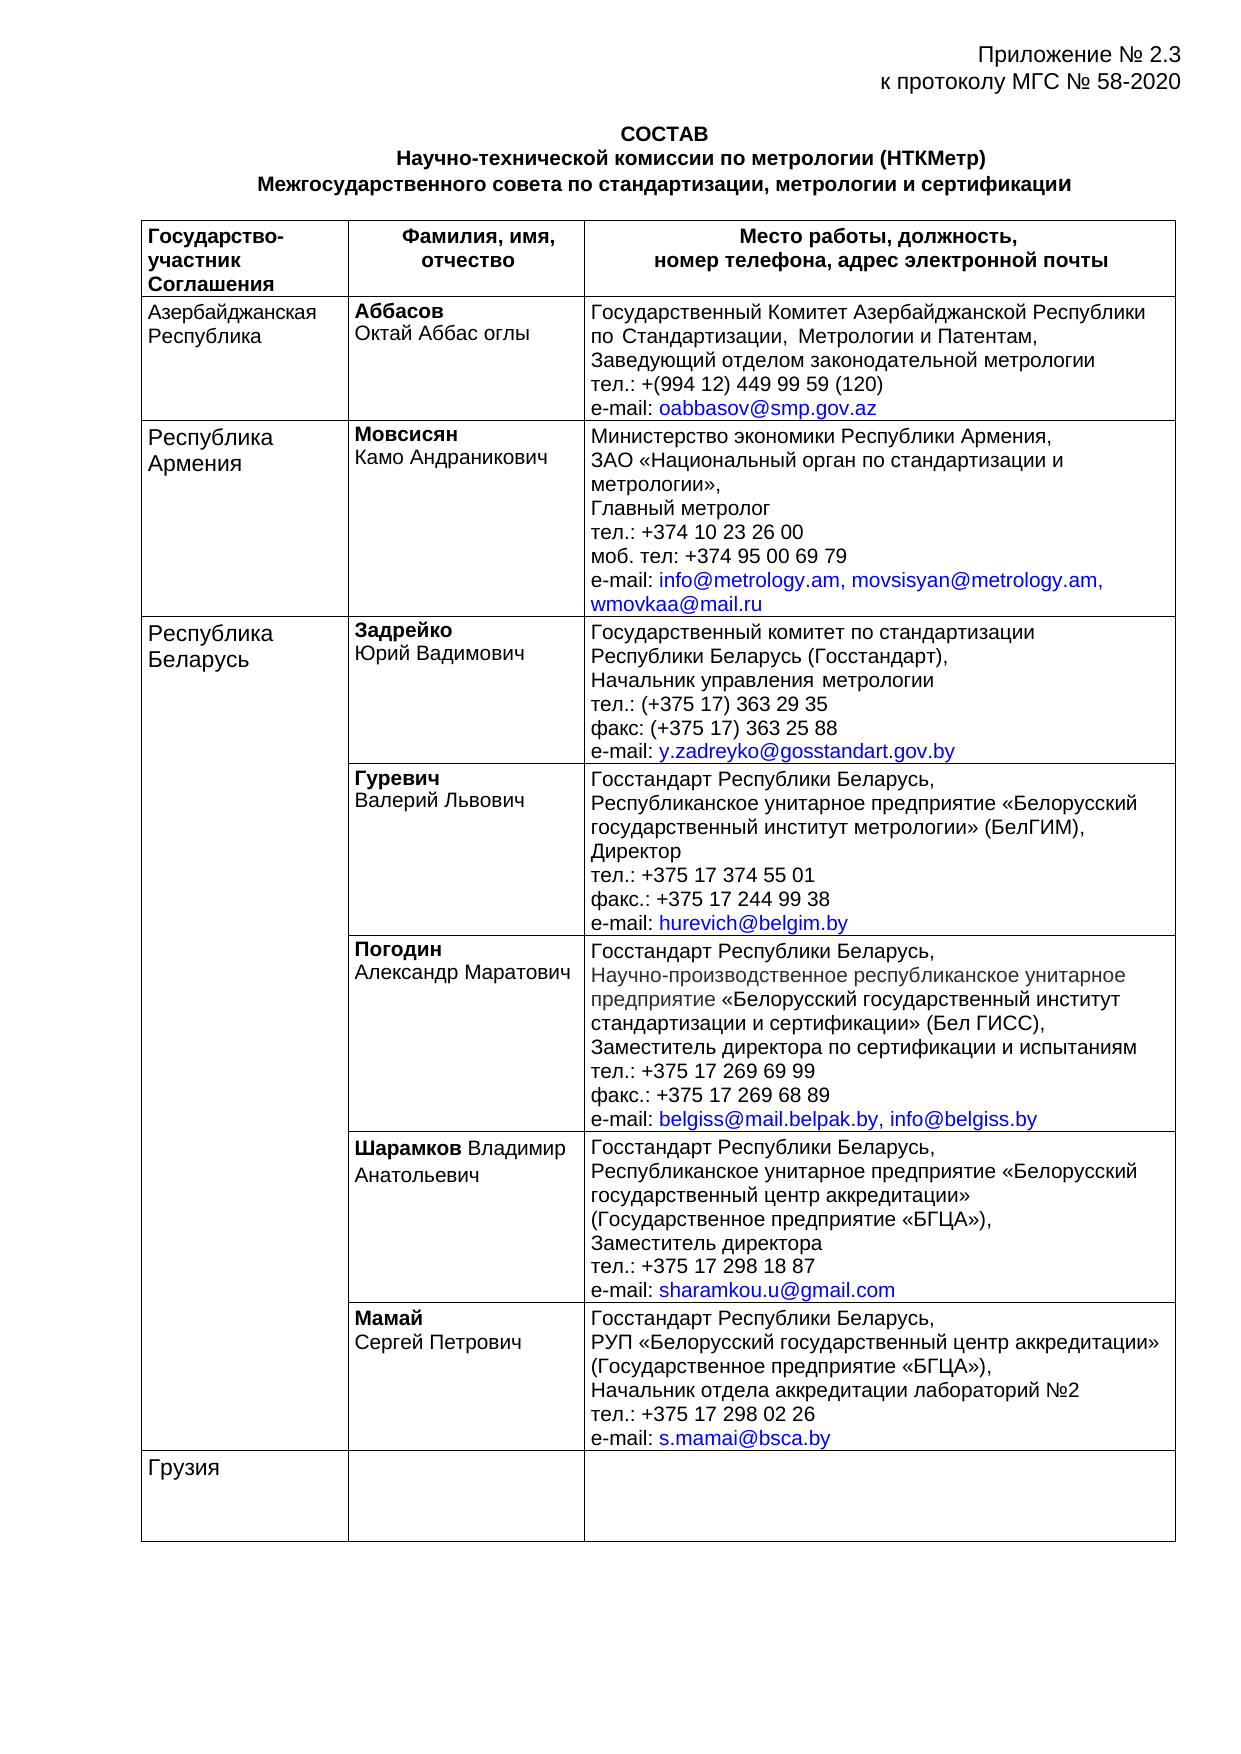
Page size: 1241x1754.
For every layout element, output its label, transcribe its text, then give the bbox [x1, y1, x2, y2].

table_header Место работы, должность, номер телефона, адрес электронной почты [585, 221, 1175, 296]
table_cell Азербайджанская Республика [142, 297, 348, 420]
table_cell Госстандарт Республики Беларусь, Научно-производственное республиканское унитарное предприятие «Белорусский государственный институт стандартизации и сертификации» (Бел ГИСС), Заместитель директора по сертификации и испытаниям тел.: +375 17 269 69 99 факс.: +375 17 269 68 89 e-mail: belgiss@mail.belpak.by, info@belgiss.by [585, 936, 1175, 1131]
table_header Государство-участник Соглашения [142, 221, 348, 296]
table_cell Гуревич Валерий Львович [349, 764, 584, 935]
table_cell Шарамков Владимир Анатольевич [349, 1132, 584, 1302]
table_cell Госстандарт Республики Беларусь, Республиканское унитарное предприятие «Белорусский государственный центр аккредитации» (Государственное предприятие «БГЦА»), Заместитель директора тел.: +375 17 298 18 87 e-mail: sharamkou.u@gmail.com [585, 1132, 1175, 1302]
table_cell Аббасов Октай Аббас оглы [349, 297, 584, 420]
table_cell Задрейко Юрий Вадимович [349, 617, 584, 763]
table_cell Республика Армения [142, 421, 348, 616]
table_cell Мамай Сергей Петрович [349, 1303, 584, 1450]
table_cell Государственный комитет по стандартизации Республики Беларусь (Госстандарт), Начальник управления метрологии тел.: (+375 17) 363 29 35 факс: (+375 17) 363 25 88 e-mail: y.zadreyko@gosstandart.gov.by [585, 617, 1175, 763]
table_cell Госстандарт Республики Беларусь, РУП «Белорусский государственный центр аккредитации» (Государственное предприятие «БГЦА»), Начальник отдела аккредитации лабораторий №2 тел.: +375 17 298 02 26 e-mail: s.mamai@bsca.by [585, 1303, 1175, 1450]
table_cell [349, 1451, 584, 1541]
table_cell [585, 1451, 1175, 1541]
table_cell Госстандарт Республики Беларусь, Республиканское унитарное предприятие «Белорусский государственный институт метрологии» (БелГИМ), Директор тел.: +375 17 374 55 01 факс.: +375 17 244 99 38 e-mail: hurevich@belgim.by [585, 764, 1175, 935]
table_cell Погодин Александр Маратович [349, 936, 584, 1131]
table_cell Республика Беларусь [142, 617, 348, 1450]
table_cell Грузия [142, 1451, 348, 1541]
table_cell Государственный Комитет Азербайджанской Республики по Стандартизации, Метрологии и Патентам, Заведующий отделом законодательной метрологии тел.: +(994 12) 449 99 59 (120) е-mail: oabbasov@smp.gov.az [585, 297, 1175, 420]
table_cell Мовсисян Камо Андраникович [349, 421, 584, 616]
table_header Фамилия, имя, отчество [349, 221, 584, 296]
text Научно-технической комиссии по метрологии (НТКМетр) Межгосударственного совета по стандартизации, метрологии и сертификации [148, 146, 1181, 196]
table_cell Министерство экономики Республики Армения, ЗАО «Национальный орган по стандартизации и метрологии», Главный метролог тел.: +374 10 23 26 00 моб. тел: +374 95 00 69 79 е-mail: info@metrology.am, movsisyan@metrology.am, wmovkaa@mail.ru [585, 421, 1175, 616]
text СОСТАВ [148, 122, 1181, 146]
